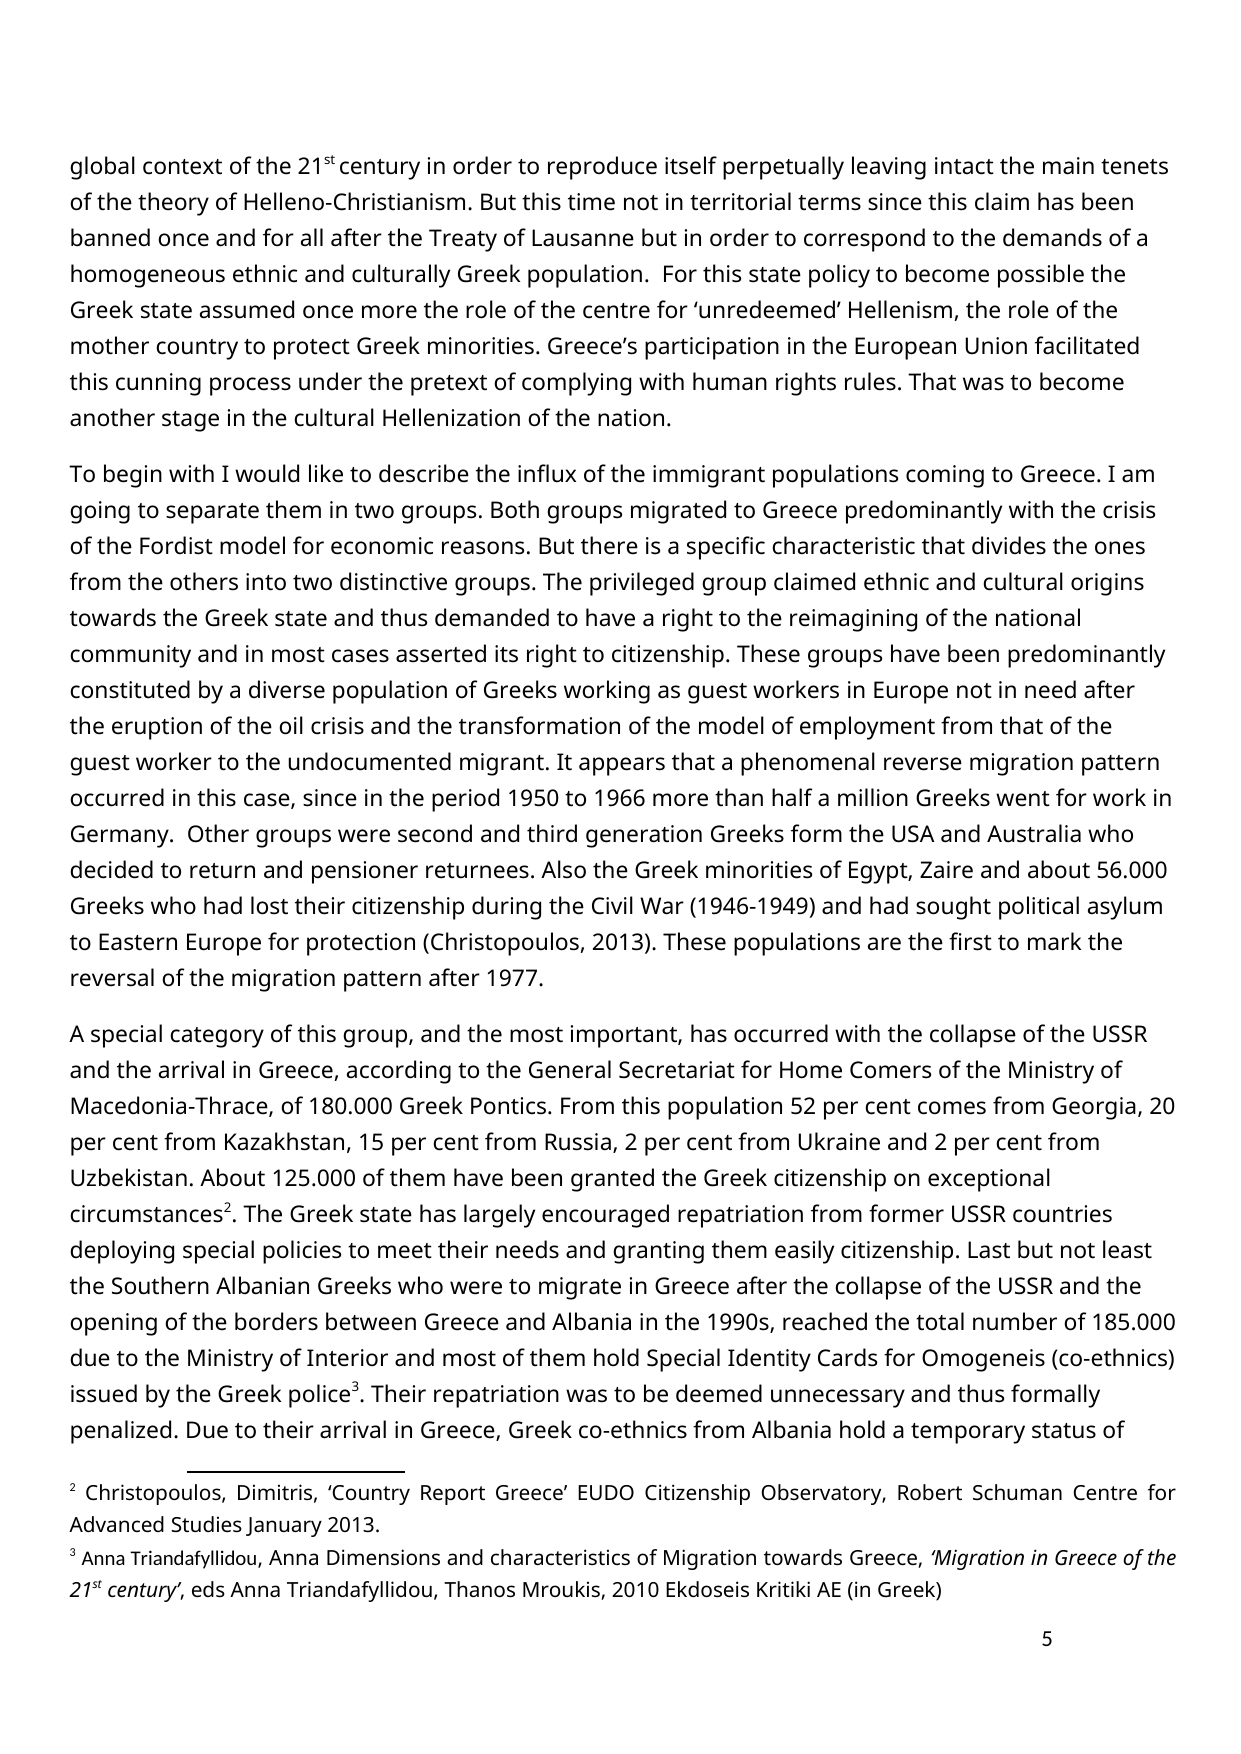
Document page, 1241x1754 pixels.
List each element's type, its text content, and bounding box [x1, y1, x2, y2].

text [69, 1018, 1177, 1445]
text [69, 150, 1177, 433]
text To begin with I would like to describe the influx of the immigrant populations coming to Greece. I am going to separate them in two groups. Both groups migrated to Greece predominantly with the crisis of the Fordist model for economic reasons. But there is a specific characteristic that divides the ones from the others into two distinctive groups. The privileged group claimed ethnic and cultural origins towards the Greek state and thus demanded to have a right to the reimagining of the national community and in most cases asserted its right to citizenship. These groups have been predominantly constituted by a diverse population of Greeks working as guest workers in Europe not in need after the eruption of the oil crisis and the transformation of the model of employment from that of the guest worker to the undocumented migrant. It appears that a phenomenal reverse migration pattern occurred in this case, since in the period 1950 to 1966 more than half a million Greeks went for work in Germany. Other groups were second and third generation Greeks form the USA and Australia who decided to return and pensioner returnees. Also the Greek minorities of Egypt, Zaire and about 56.000 Greeks who had lost their citizenship during the Civil War (1946-1949) and had sought political asylum to Eastern Europe for protection (Christopoulos, 2013). These populations are the first to mark the reversal of the migration pattern after 1977. [69, 458, 1177, 993]
